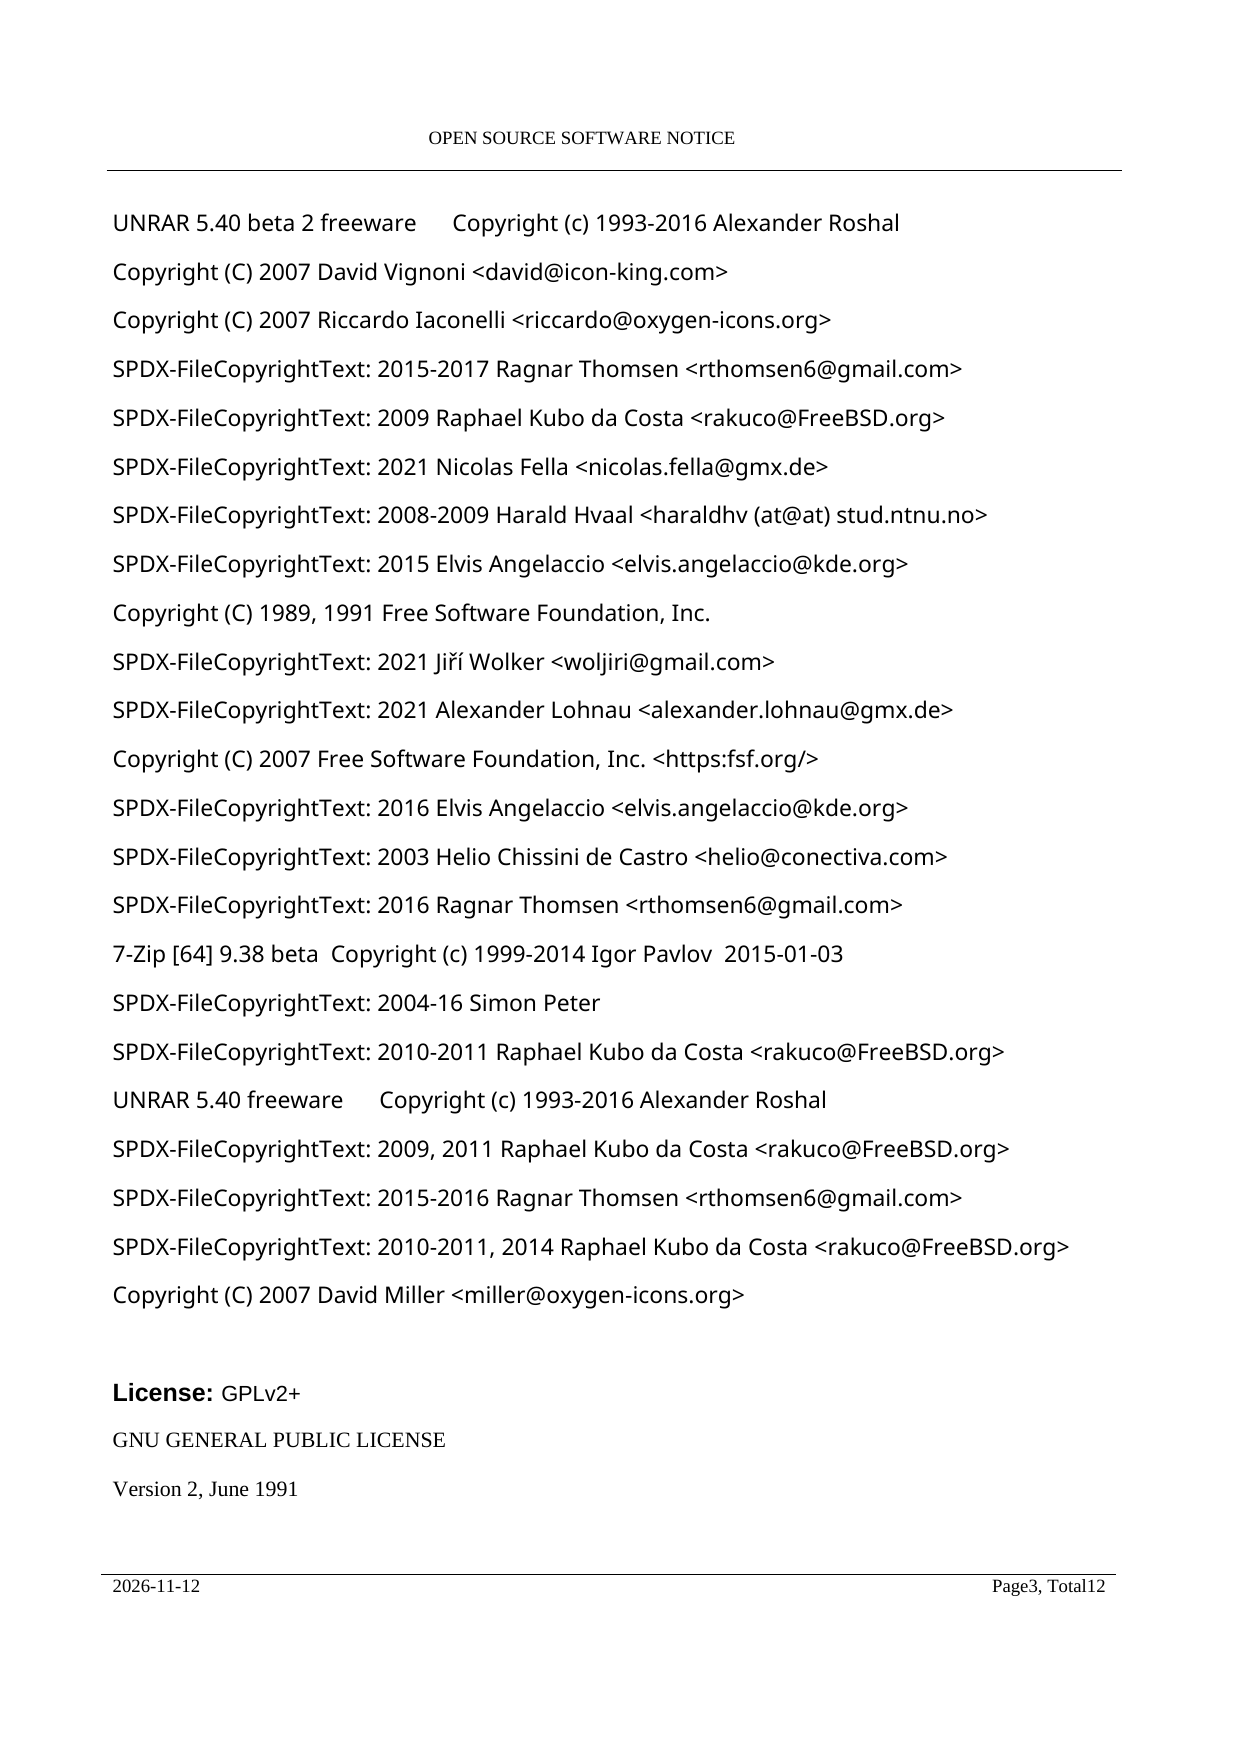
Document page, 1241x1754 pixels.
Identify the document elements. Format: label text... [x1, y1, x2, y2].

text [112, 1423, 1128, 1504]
text License: GPLv2+ [112, 1376, 1128, 1409]
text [112, 206, 1128, 1360]
